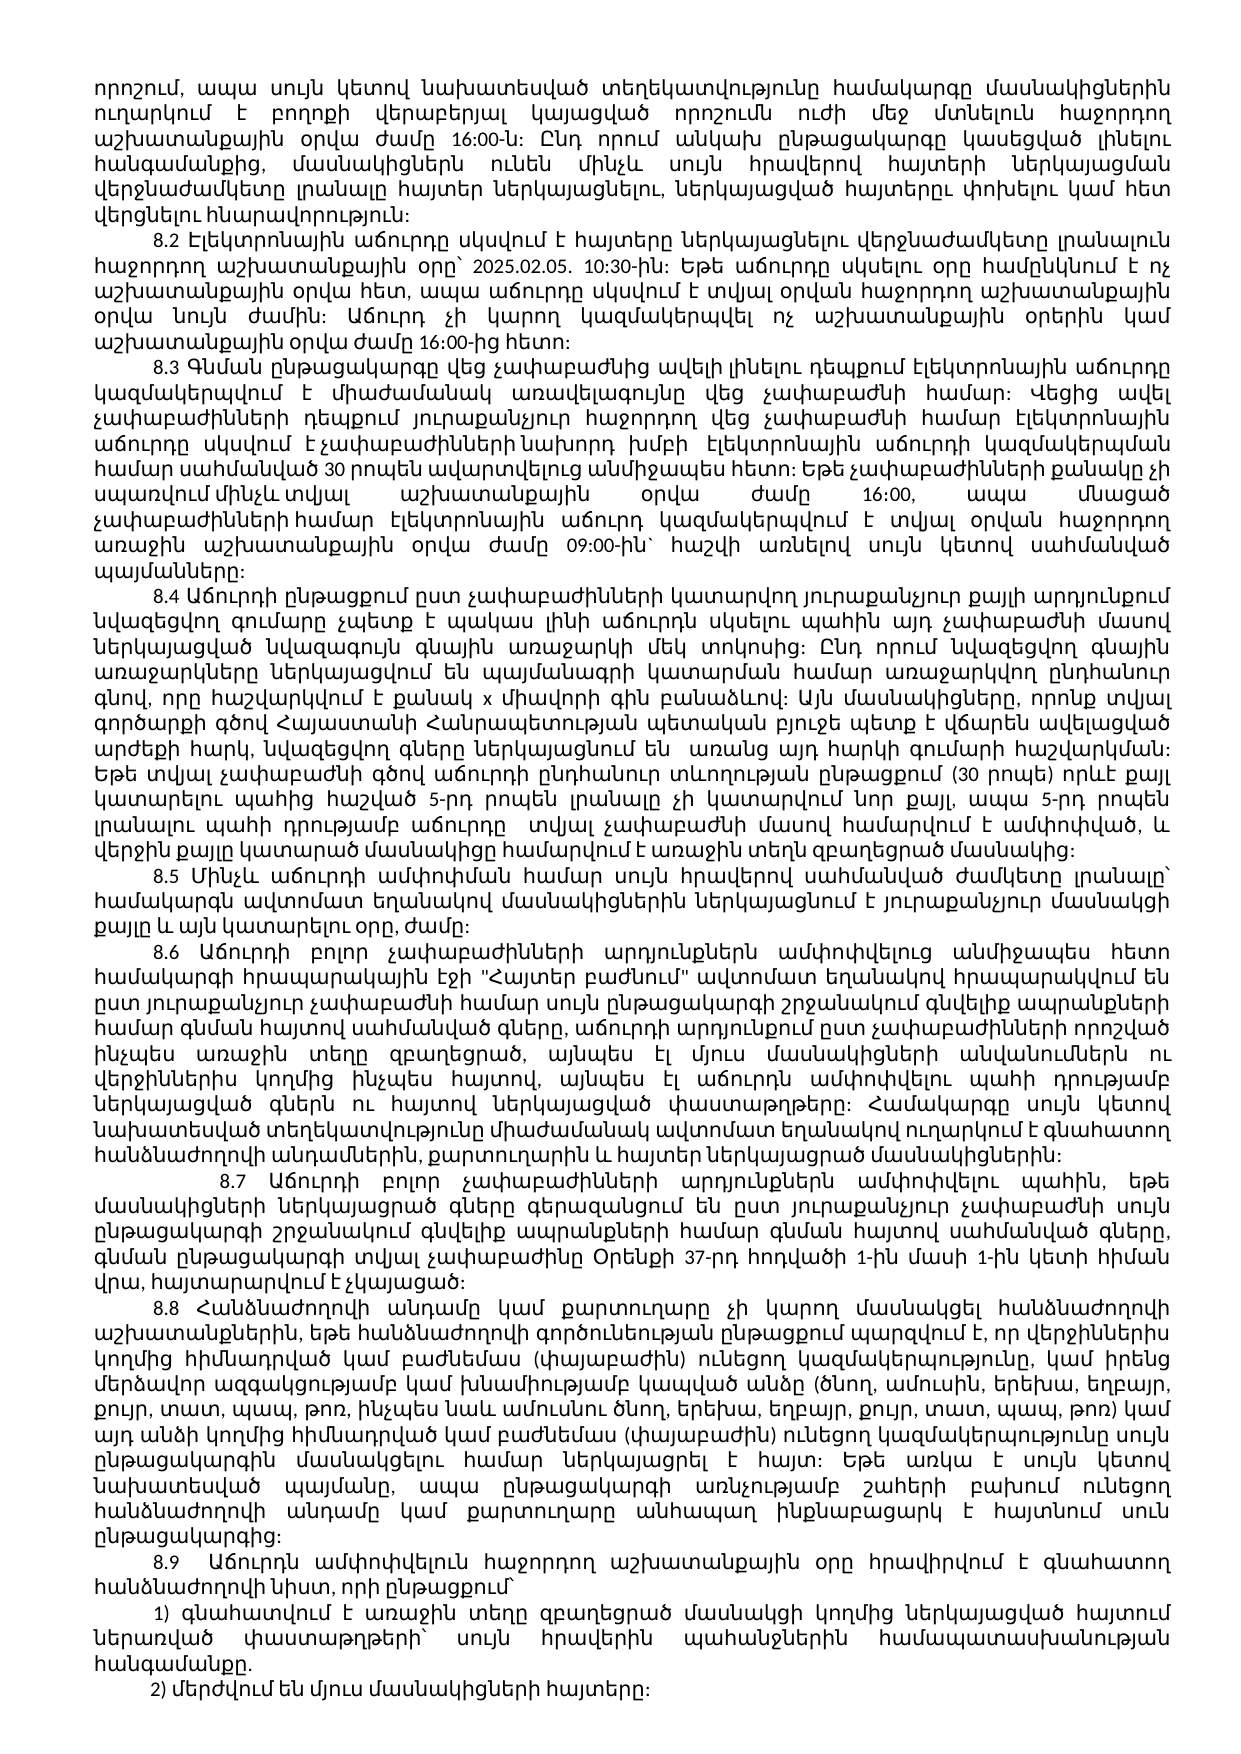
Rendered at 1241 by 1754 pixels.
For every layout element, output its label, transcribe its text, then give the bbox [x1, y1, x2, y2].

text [94, 75, 1171, 227]
text 8.9 Աճուրդն ամփոփվելուն հաջորդող աշխատանքային օրը հրավիրվում է գնահատող հանձնաժողովի նիստ, որի ընթացքում՝ [94, 1549, 1171, 1600]
text 2) մերժվում են մյուս մասնակիցների հայտերը: [94, 1676, 1171, 1702]
text 8.5 Մինչև աճուրդի ամփոփման համար սույն հրավերով սահմանված ժամկետը լրանալը՝ համակարգն ավտոմատ եղանակով մասնակիցներին ներկայացնում է յուրաքանչյուր մասնակցի քայլը և այն կատարելու օրը, ժամը: [94, 863, 1171, 939]
text 8.7 Աճուրդի բոլոր չափաբաժինների արդյունքներն ամփոփվելու պահին, եթե մասնակիցների ներկայացրած գները գերազանցում են ըստ յուրաքանչյուր չափաբաժնի սույն ընթացակարգի շրջանակում գնվելիք ապրանքների համար գնման հայտով սահմանված գները, գնման ընթացակարգի տվյալ չափաբաժինը Օրենքի 37-րդ հոդվածի 1-ին մասի 1-ին կետի հիման վրա, հայտարարվում է չկայացած: [94, 1168, 1171, 1295]
text 8.3 Գնման ընթացակարգը վեց չափաբաժնից ավելի լինելու դեպքում էլեկտրոնային աճուրդը կազմակերպվում է միաժամանակ առավելագույնը վեց չափաբաժնի համար: Վեցից ավել չափաբաժինների դեպքում յուրաքանչյուր հաջորդող վեց չափաբաժնի համար էլեկտրոնային աճուրդը սկսվում է չափաբաժինների նախորդ խմբի էլեկտրոնային աճուրդի կազմակերպման համար սահմանված 30 րոպեն ավարտվելուց անմիջապես հետո: Եթե չափաբաժինների քանակը չի սպառվում մինչև տվյալ աշխատանքային օրվա ժամը 16։00, ապա մնացած չափաբաժինների համար էլեկտրոնային աճուրդ կազմակերպվում է տվյալ օրվան հաջորդող առաջին աշխատանքային օրվա ժամը 09:00-ին` հաշվի առնելով սույն կետով սահմանված պայմանները: [94, 354, 1171, 583]
text 8.8 Հանձնաժողովի անդամը կամ քարտուղարը չի կարող մասնակցել հանձնաժողովի աշխատանքներին, եթե հանձնաժողովի գործունեության ընթացքում պարզվում է, որ վերջիններիս կողմից հիմնադրված կամ բաժնեմաս (փայաբաժին) ունեցող կազմակերպությունը, կամ իրենց մերձավոր ազգակցությամբ կամ խնամիությամբ կապված անձը (ծնող, ամուսին, երեխա, եղբայր, քույր, տատ, պապ, թոռ, ինչպես նաև ամուսնու ծնող, երեխա, եղբայր, քույր, տատ, պապ, թոռ) կամ այդ անձի կողմից հիմնադրված կամ բաժնեմաս (փայաբաժին) ունեցող կազմակերպությունը սույն ընթացակարգին մասնակցելու համար ներկայացրել է հայտ: Եթե առկա է սույն կետով նախատեսված պայմանը, ապա ընթացակարգի առնչությամբ շահերի բախում ունեցող հանձնաժողովի անդամը կամ քարտուղարը անհապաղ ինքնաբացարկ է հայտնում սուն ընթացակարգից: [94, 1295, 1171, 1549]
text 8.4 Աճուրդի ընթացքում ըստ չափաբաժինների կատարվող յուրաքանչյուր քայլի արդյունքում նվազեցվող գումարը չպետք է պակաս լինի աճուրդն սկսելու պահին այդ չափաբաժնի մասով ներկայացված նվազագույն գնային առաջարկի մեկ տոկոսից: Ընդ որում նվազեցվող գնային առաջարկները ներկայացվում են պայմանագրի կատարման համար առաջարկվող ընդհանուր գնով, որը հաշվարկվում է քանակ x միավորի գին բանաձևով: Այն մասնակիցները, որոնք տվյալ գործարքի գծով Հայաստանի Հանրապետության պետական բյուջե պետք է վճարեն ավելացված արժեքի հարկ, նվազեցվող գները ներկայացնում են առանց այդ հարկի գումարի հաշվարկման: Եթե տվյալ չափաբաժնի գծով աճուրդի ընդհանուր տևողության ընթացքում (30 րոպե) որևէ քայլ կատարելու պահից հաշված 5-րդ րոպեն լրանալը չի կատարվում նոր քայլ, ապա 5-րդ րոպեն լրանալու պահի դրությամբ աճուրդը տվյալ չափաբաժնի մասով համարվում է ամփոփված, և վերջին քայլը կատարած մասնակիցը համարվում է առաջին տեղն զբաղեցրած մասնակից: [94, 583, 1171, 863]
text 8.6 Աճուրդի բոլոր չափաբաժինների արդյունքներն ամփոփվելուց անմիջապես հետո համակարգի հրապարակային էջի "Հայտեր բաժնում" ավտոմատ եղանակով հրապարակվում են ըստ յուրաքանչյուր չափաբաժնի համար սույն ընթացակարգի շրջանակում գնվելիք ապրանքների համար գնման հայտով սահմանված գները, աճուրդի արդյունքում ըստ չափաբաժինների որոշված ինչպես առաջին տեղը զբաղեցրած, այնպես էլ մյուս մասնակիցների անվանումներն ու վերջիններիս կողմից ինչպես հայտով, այնպես էլ աճուրդն ամփոփվելու պահի դրությամբ ներկայացված գներն ու հայտով ներկայացված փաստաթղթերը: Համակարգը սույն կետով նախատեսված տեղեկատվությունը միաժամանակ ավտոմատ եղանակով ուղարկում է գնահատող հանձնաժողովի անդամներին, քարտուղարին և հայտեր ներկայացրած մասնակիցներին: [94, 939, 1171, 1168]
text 1) գնահատվում է առաջին տեղը զբաղեցրած մասնակցի կողմից ներկայացված հայտում ներառված փաստաթղթերի՝ սույն հրավերին պահանջներին համապատասխանության հանգամանքը. [94, 1600, 1171, 1676]
text 8.2 Էլեկտրոնային աճուրդը սկսվում է հայտերը ներկայացնելու վերջնաժամկետը լրանալուն հաջորդող աշխատանքային օրը՝ 2025.02.05. 10:30 -ին: Եթե աճուրդը սկսելու օրը համընկնում է ոչ աշխատանքային օրվա հետ, ապա աճուրդը սկսվում է տվյալ օրվան հաջորդող աշխատանքային օրվա նույն ժամին: Աճուրդ չի կարող կազմակերպվել ոչ աշխատանքային օրերին կամ աշխատանքային օրվա ժամը 16։00-ից հետո: [94, 227, 1171, 354]
